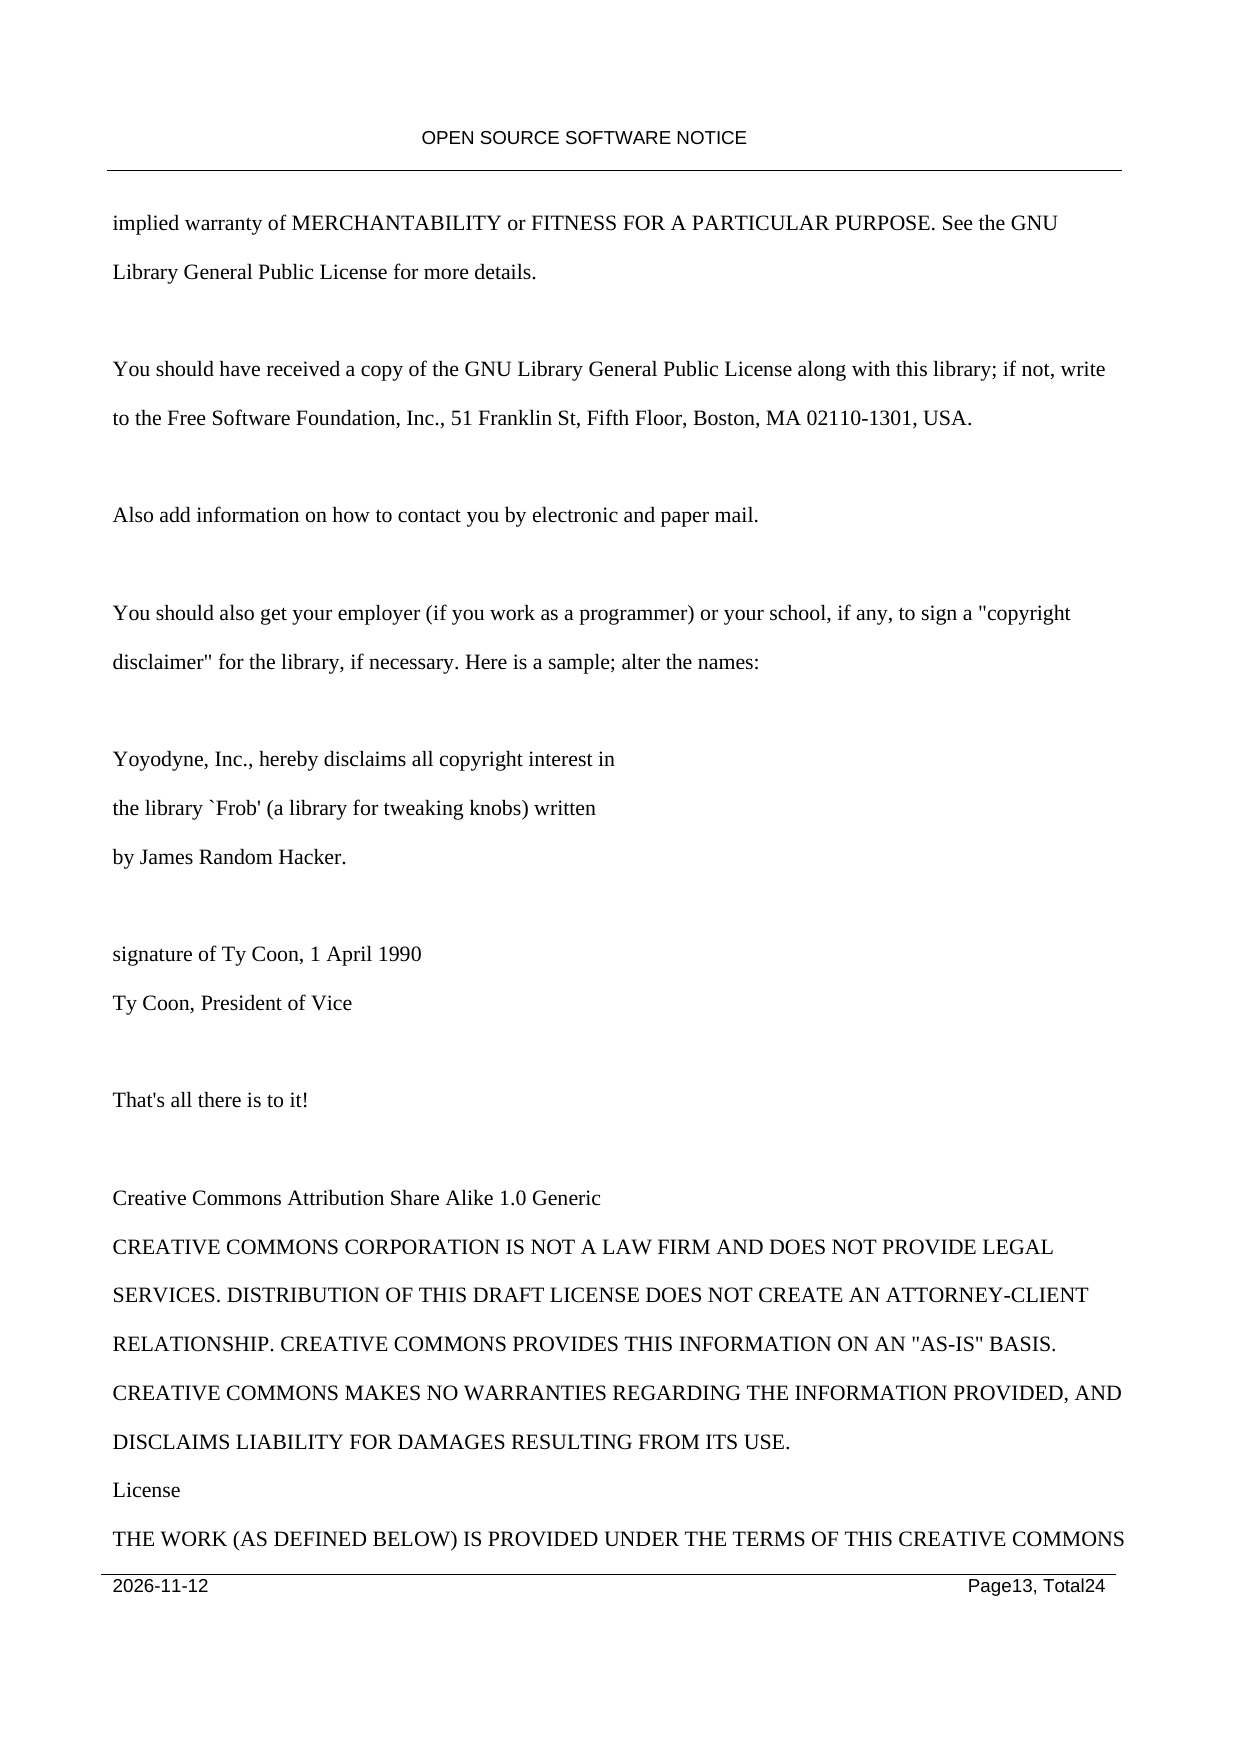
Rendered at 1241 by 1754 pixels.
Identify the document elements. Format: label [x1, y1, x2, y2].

text [112, 206, 1128, 1555]
